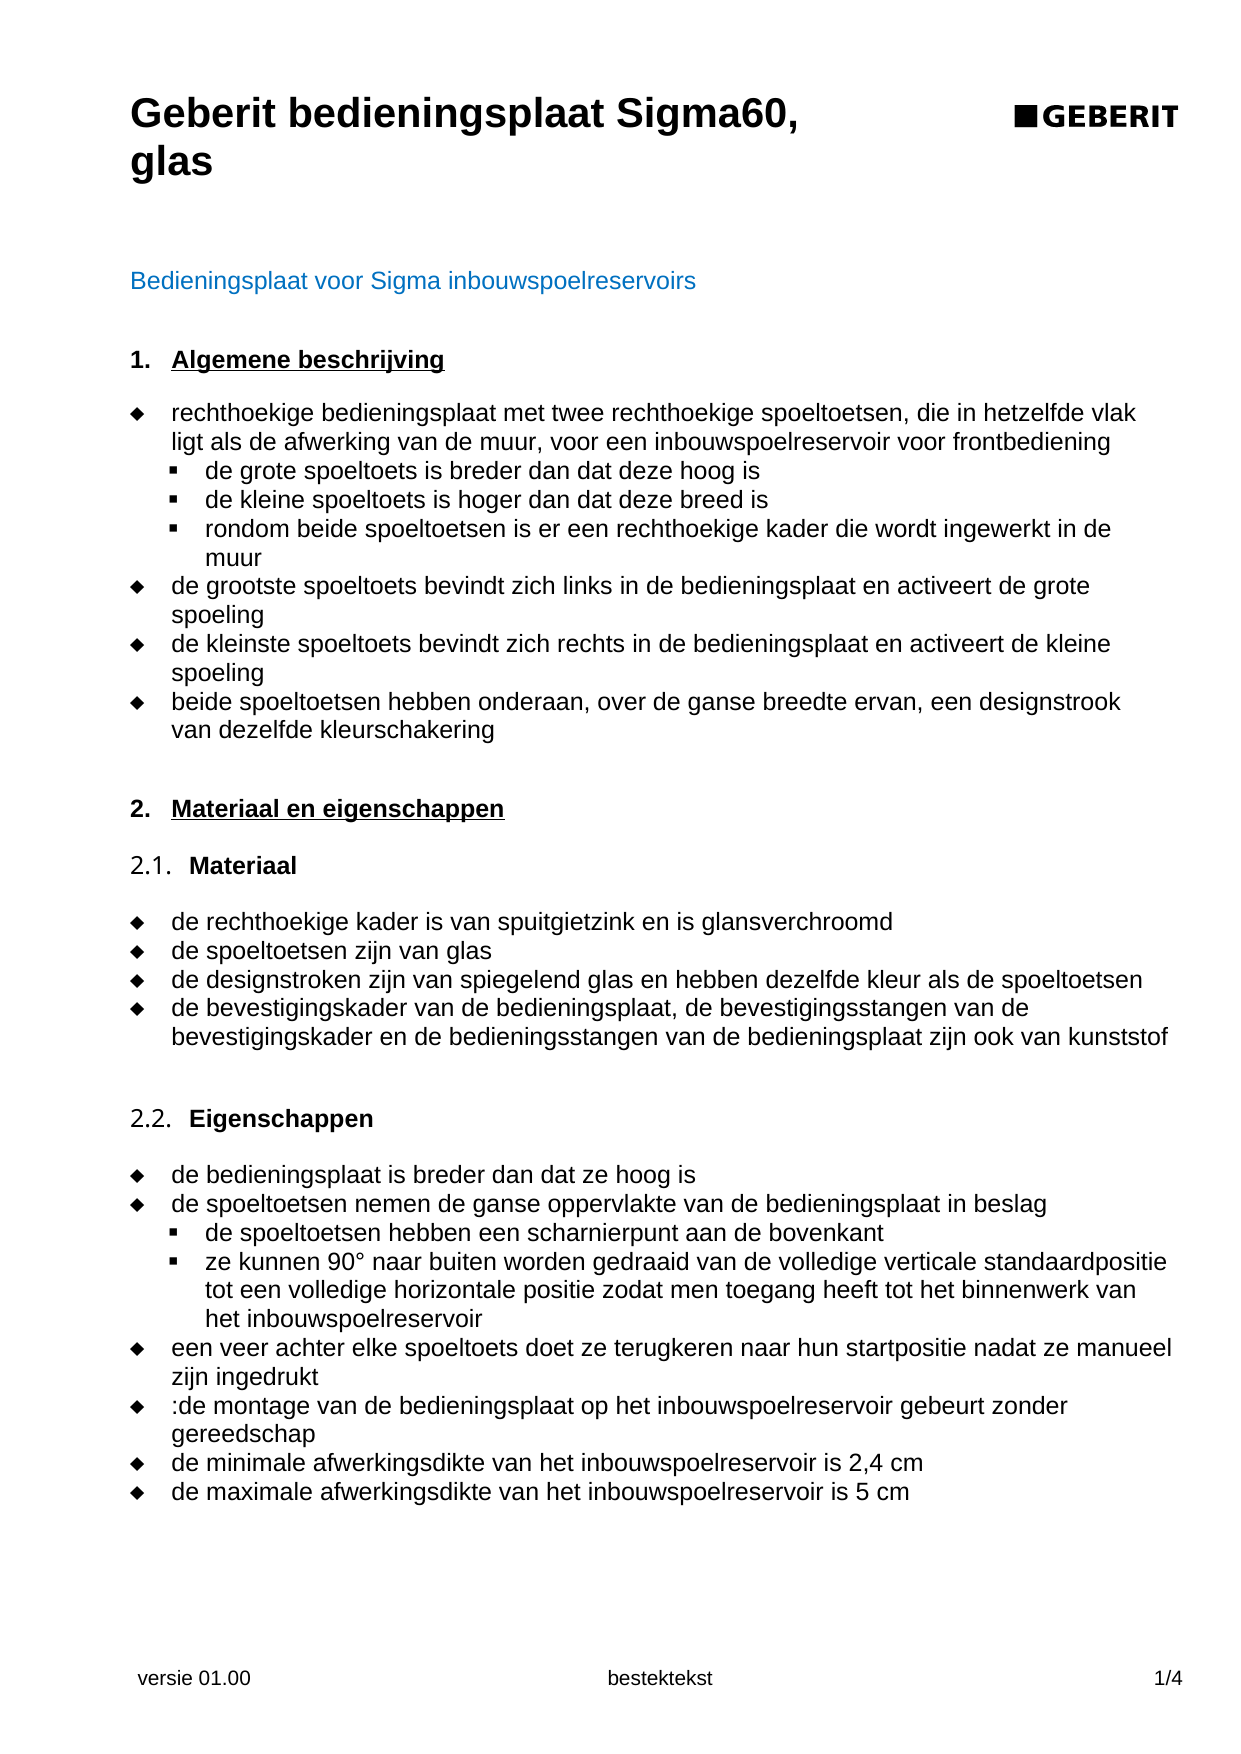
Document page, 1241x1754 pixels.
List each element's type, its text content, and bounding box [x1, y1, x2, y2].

text de spoeltoetsen zijn van glas [130, 936, 1175, 964]
text Bedieningsplaat voor Sigma inbouwspoelreservoirs [130, 266, 1175, 294]
text de kleine spoeltoets is hoger dan dat deze breed is [167, 485, 1175, 514]
text de kleinste spoeltoets bevindt zich rechts in de bedieningsplaat en activeert de kleine spoeling [130, 629, 1175, 686]
text een veer achter elke spoeltoets doet ze terugkeren naar hun startpositie nadat ze manueel zijn ingedrukt [130, 1333, 1175, 1391]
text de designstroken zijn van spiegelend glas en hebben dezelfde kleur als de spoeltoetsen [130, 964, 1175, 993]
text de rechthoekige kader is van spuitgietzink en is glansverchroomd [130, 907, 1175, 936]
subtitle Eigenschappen [130, 1101, 1175, 1135]
text de bevestigingskader van de bedieningsplaat, de bevestigingsstangen van de bevestigingskader en de bedieningsstangen van de bedieningsplaat zijn ook van kunststof [130, 993, 1175, 1051]
text rechthoekige bedieningsplaat met twee rechthoekige spoeltoetsen, die in hetzelfde vlak ligt als de afwerking van de muur, voor een inbouwspoelreservoir voor frontbediening [130, 398, 1175, 456]
text de grote spoeltoets is breder dan dat deze hoog is [167, 456, 1175, 485]
subtitle Materiaal [130, 848, 1175, 882]
text de maximale afwerkingsdikte van het inbouwspoelreservoir is 5 cm [130, 1477, 1175, 1506]
subtitle Algemene beschrijving [130, 344, 1175, 373]
text de bedieningsplaat is breder dan dat ze hoog is [130, 1160, 1175, 1189]
text ze kunnen 90° naar buiten worden gedraaid van de volledige verticale standaardpositie tot een volledige horizontale positie zodat men toegang heeft tot het binnenwerk van het inbouwspoelreservoir [167, 1247, 1175, 1333]
subtitle Materiaal en eigenschappen [130, 794, 1175, 823]
text rondom beide spoeltoetsen is er een rechthoekige kader die wordt ingewerkt in de muur [167, 514, 1175, 571]
text de minimale afwerkingsdikte van het inbouwspoelreservoir is 2,4 cm [130, 1448, 1175, 1477]
text de spoeltoetsen nemen de ganse oppervlakte van de bedieningsplaat in beslag [130, 1189, 1175, 1218]
picture [1014, 104, 1179, 128]
text beide spoeltoetsen hebben onderaan, over de ganse breedte ervan, een designstrook van dezelfde kleurschakering [130, 686, 1175, 744]
text :de montage van de bedieningsplaat op het inbouwspoelreservoir gebeurt zonder gereedschap [130, 1391, 1175, 1448]
text de grootste spoeltoets bevindt zich links in de bedieningsplaat en activeert de grote spoeling [130, 571, 1175, 629]
text de spoeltoetsen hebben een scharnierpunt aan de bovenkant [167, 1218, 1175, 1247]
